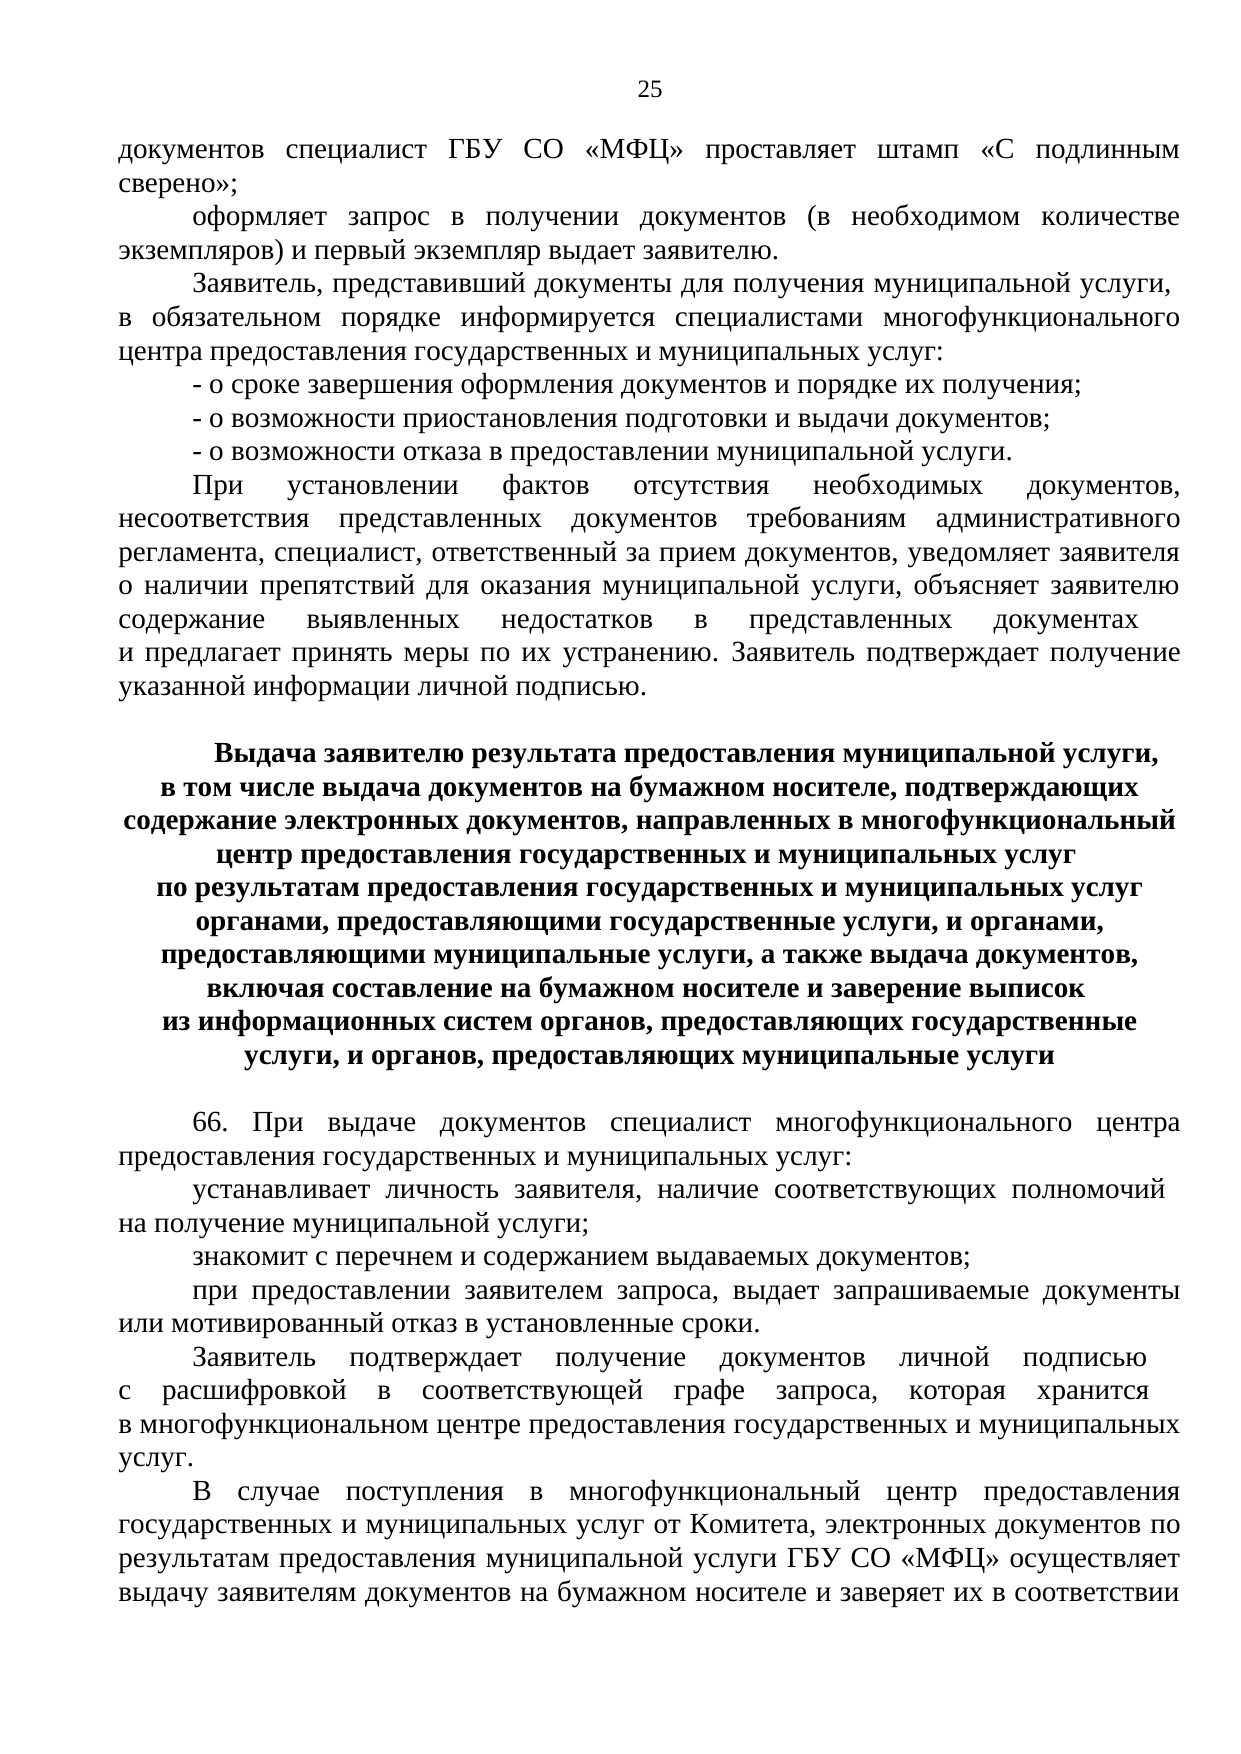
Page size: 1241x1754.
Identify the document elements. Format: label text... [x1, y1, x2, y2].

text Заявитель, представивший документы для получения муниципальной услуги, в обязательном порядке информируется специалистами многофункционального центра предоставления государственных и муниципальных услуг: [118, 266, 1181, 366]
text оформляет запрос в получении документов (в необходимом количестве экземпляров) и первый экземпляр выдает заявителю. [118, 198, 1181, 266]
text - о возможности приостановления подготовки и выдачи документов; [118, 400, 1181, 433]
text устанавливает личность заявителя, наличие соответствующих полномочий на получение муниципальной услуги; [118, 1171, 1181, 1238]
text - о сроке завершения оформления документов и порядке их получения; [118, 366, 1181, 400]
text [118, 1473, 1181, 1607]
text при предоставлении заявителем запроса, выдает запрашиваемые документы или мотивированный отказ в установленные сроки. [118, 1272, 1181, 1339]
text знакомит с перечнем и содержанием выдаваемых документов; [118, 1238, 1181, 1272]
text При установлении фактов отсутствия необходимых документов, несоответствия представленных документов требованиям административного регламента, специалист, ответственный за прием документов, уведомляет заявителя о наличии препятствий для оказания муниципальной услуги, объясняет заявителю содержание выявленных недостатков в представленных документах и предлагает принять меры по их устранению. Заявитель подтверждает получение указанной информации личной подписью. [118, 467, 1181, 702]
text 66. При выдаче документов специалист многофункционального центра предоставления государственных и муниципальных услуг: [118, 1104, 1181, 1171]
text - о возможности отказа в предоставлении муниципальной услуги. [118, 433, 1181, 467]
text Выдача заявителю результата предоставления муниципальной услуги, в том числе выдача документов на бумажном носителе, подтверждающих содержание электронных документов, направленных в многофункциональный центр предоставления государственных и муниципальных услуг по результатам предоставления государственных и муниципальных услуг органами, предоставляющими государственные услуги, и органами, предоставляющими муниципальные услуги, а также выдача документов, включая составление на бумажном носителе и заверение выписок из информационных систем органов, предоставляющих государственные услуги, и органов, предоставляющих муниципальные услуги [118, 735, 1181, 1071]
text Заявитель подтверждает получение документов личной подписью с расшифровкой в соответствующей графе запроса, которая хранится в многофункциональном центре предоставления государственных и муниципальных услуг. [118, 1339, 1181, 1473]
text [118, 131, 1181, 198]
